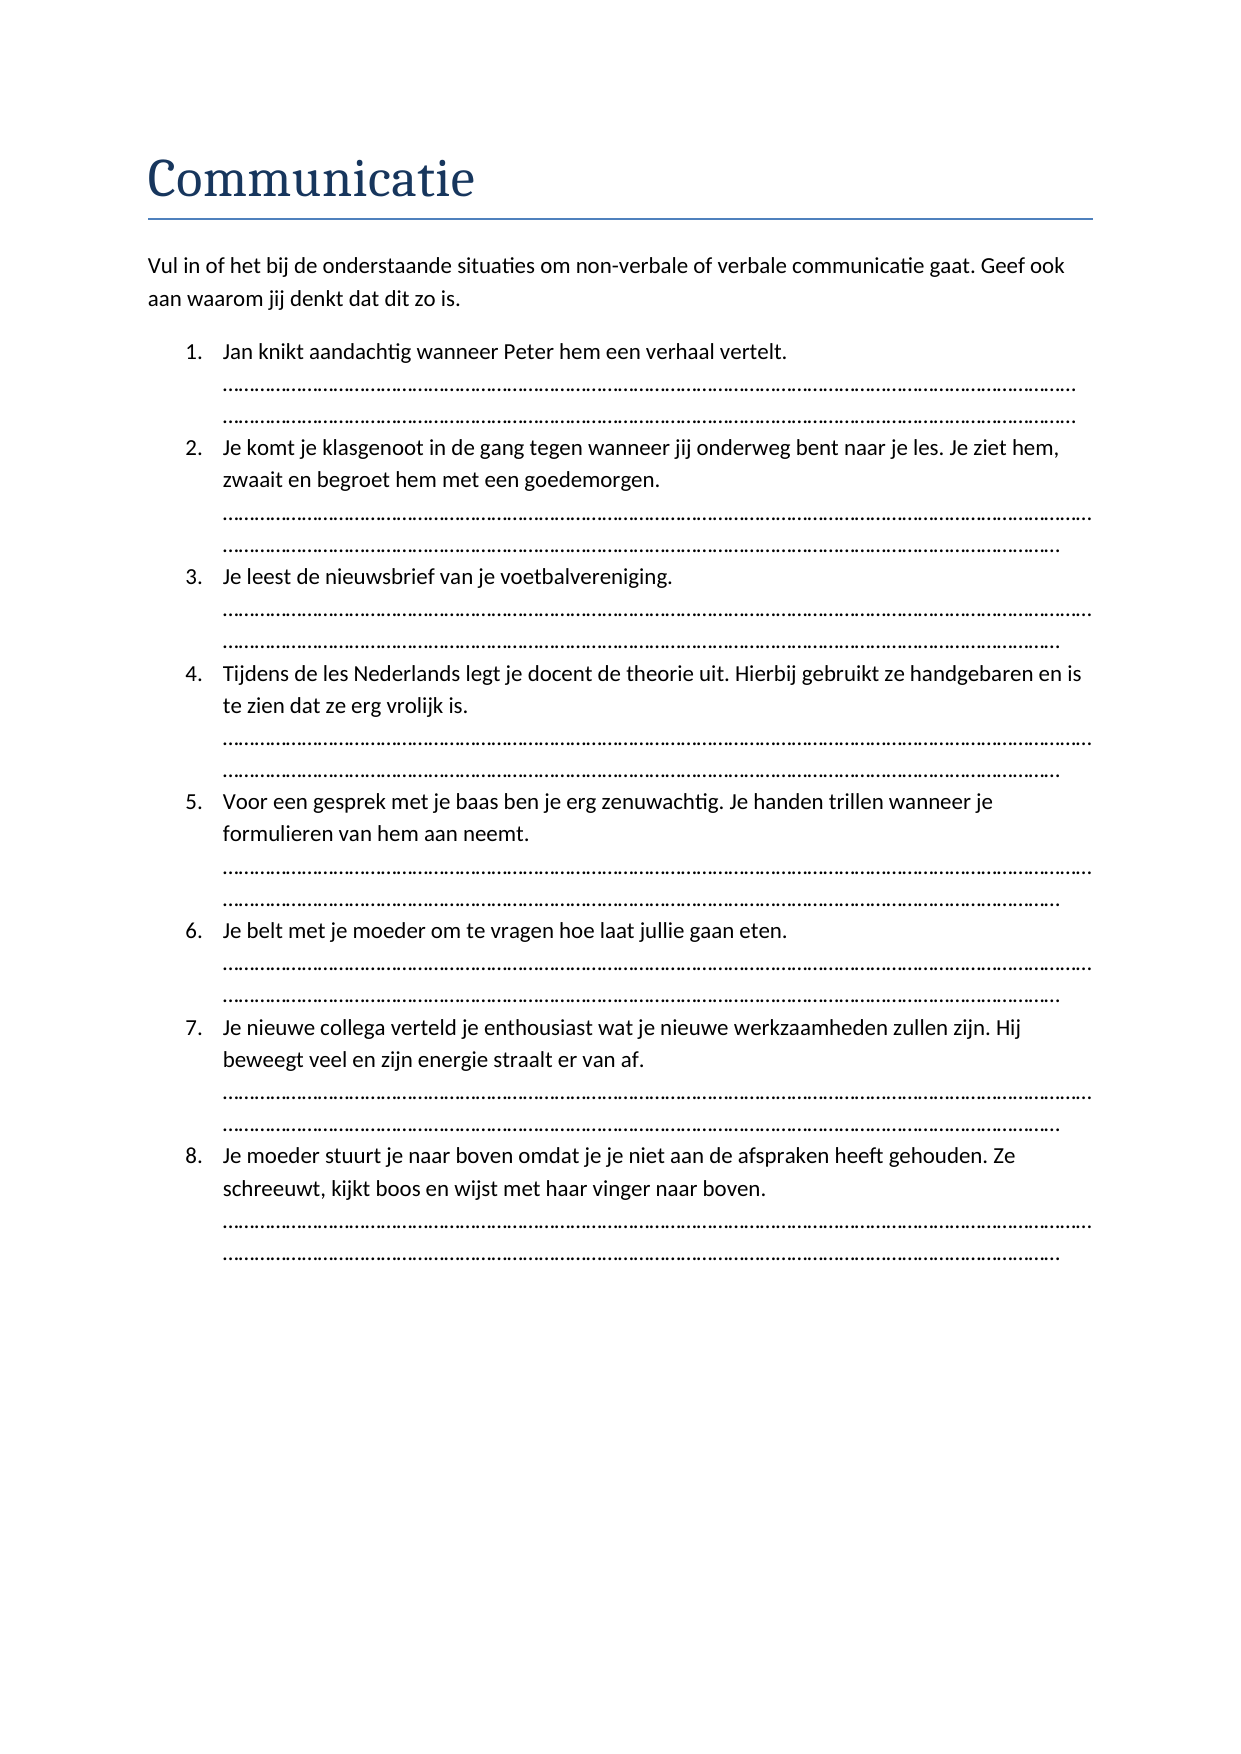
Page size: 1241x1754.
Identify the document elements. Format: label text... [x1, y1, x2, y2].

list Je belt met je moeder om te vragen hoe laat jullie gaan eten. ……………………………………………………………………………………………………………………………………………………………………………………………………………………………………………………………………………………………… [185, 916, 1093, 1008]
list Jan knikt aandachtig wanneer Peter hem een verhaal vertelt. ……………………………………………………………………………………………………………………………………………… ……………………………………………………………………………………………………………………………………………… [185, 337, 1093, 429]
list Je nieuwe collega verteld je enthousiast wat je nieuwe werkzaamheden zullen zijn. Hij beweegt veel en zijn energie straalt er van af. ……………………………………………………………………………………………………………………………………………………………………………………………………………………………………………………………………………………………… [185, 1013, 1093, 1137]
title Communicatie [148, 148, 1093, 218]
list Je leest de nieuwsbrief van je voetbalvereniging. ……………………………………………………………………………………………………………………………………………………………………………………………………………………………………………………………………………………………… [185, 562, 1093, 654]
list Voor een gesprek met je baas ben je erg zenuwachtig. Je handen trillen wanneer je formulieren van hem aan neemt. ……………………………………………………………………………………………………………………………………………………………………………………………………………………………………………………………………………………………… [185, 787, 1093, 912]
list Je moeder stuurt je naar boven omdat je je niet aan de afspraken heeft gehouden. Ze schreeuwt, kijkt boos en wijst met haar vinger naar boven. ……………………………………………………………………………………………………………………………………………………………………………………………………………………………………………………………………………………………… [185, 1141, 1093, 1266]
text Vul in of het bij de onderstaande situaties om non-verbale of verbale communicatie gaat. Geef ook aan waarom jij denkt dat dit zo is. [148, 252, 1093, 312]
list Je komt je klasgenoot in de gang tegen wanneer jij onderweg bent naar je les. Je ziet hem, zwaait en begroet hem met een goedemorgen. ……………………………………………………………………………………………………………………………………………………………………………………………………………………………………………………………………………………………… [185, 433, 1093, 558]
list Tijdens de les Nederlands legt je docent de theorie uit. Hierbij gebruikt ze handgebaren en is te zien dat ze erg vrolijk is. ……………………………………………………………………………………………………………………………………………………………………………………………………………………………………………………………………………………………… [185, 659, 1093, 783]
